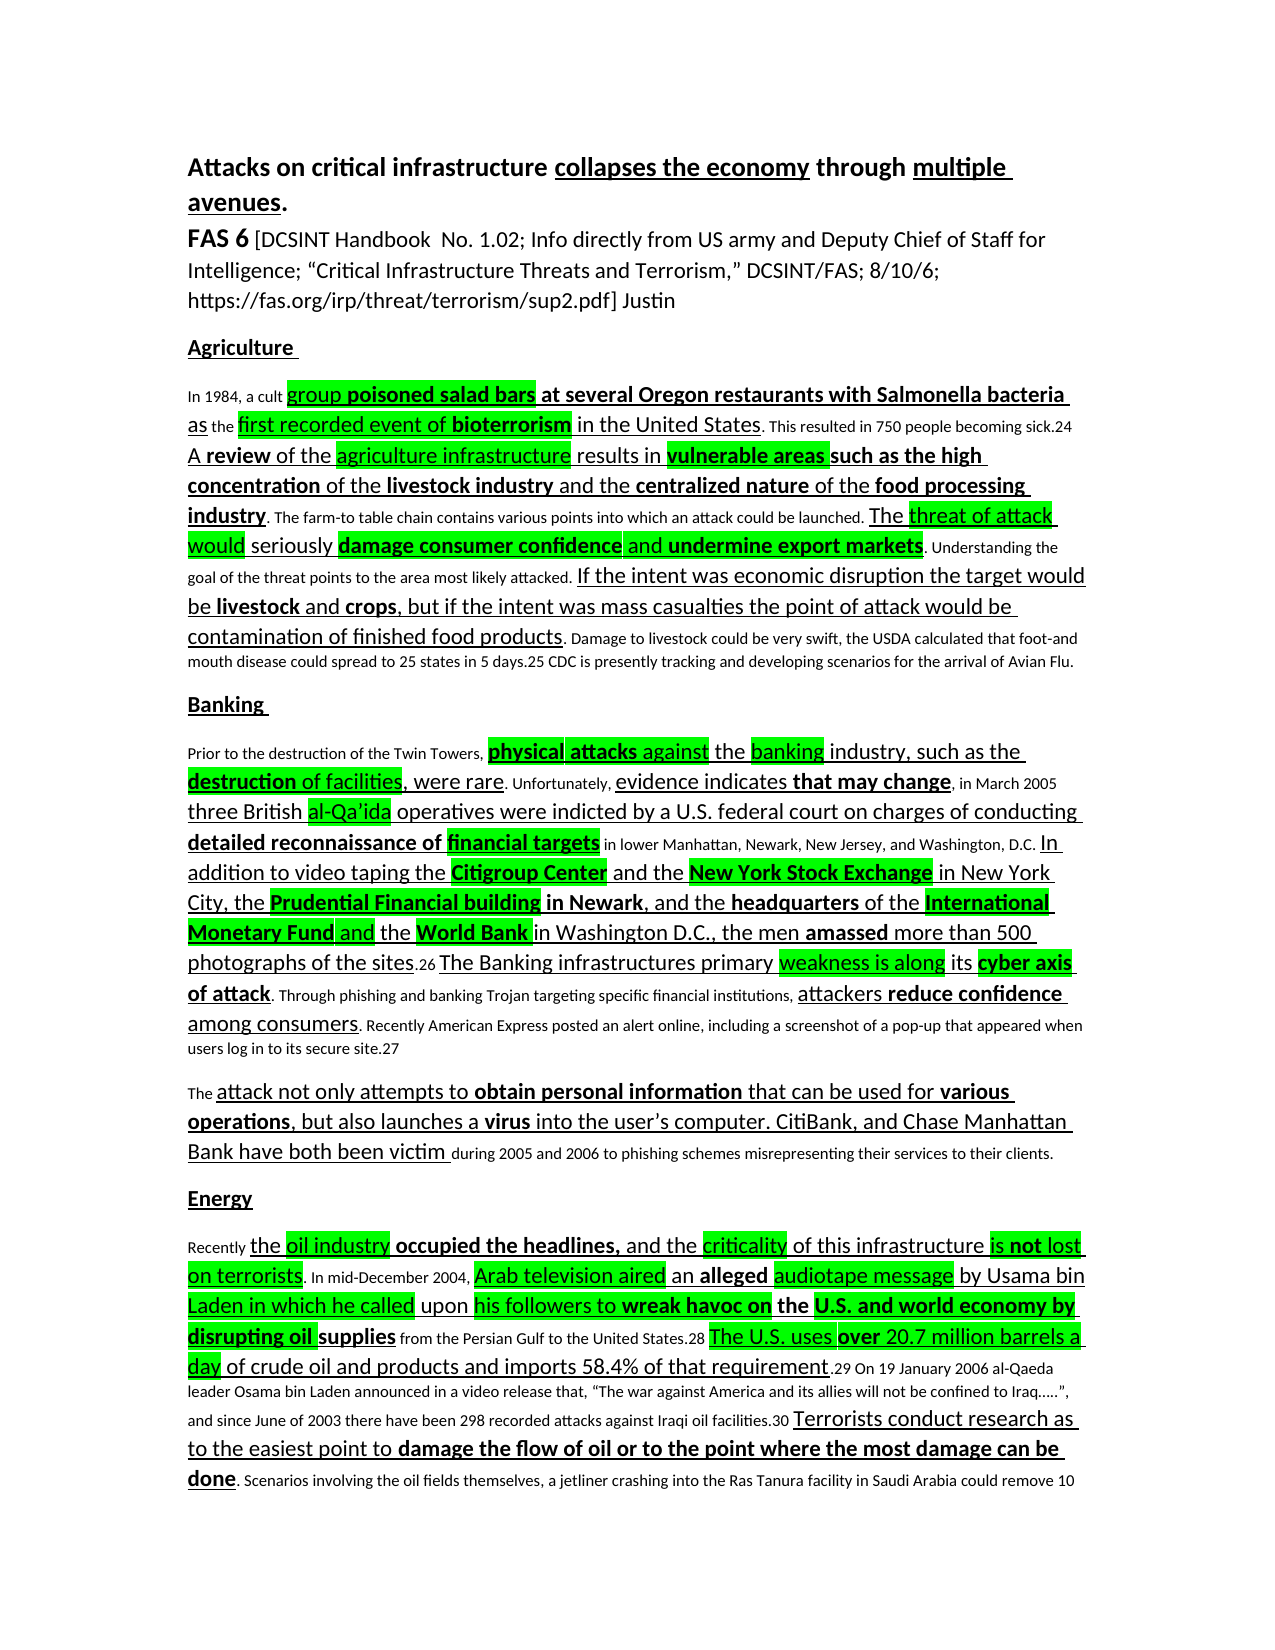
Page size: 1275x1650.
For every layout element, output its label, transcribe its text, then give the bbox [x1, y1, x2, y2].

text The attack not only attempts to obtain personal information that can be used for various operations, but also launches a virus into the user’s computer. CitiBank, and Chase Manhattan Bank have both been victim during 2005 and 2006 to phishing schemes misrepresenting their services to their clients. [187, 1077, 1087, 1166]
text FAS 6 [DCSINT Handbook No. 1.02; Info directly from US army and Deputy Chief of Staff for Intelligence; “Critical Infrastructure Threats and Terrorism,” DCSINT/FAS; 8/10/6; https://fas.org/irp/threat/terrorism/sup2.pdf] Justin [187, 221, 1087, 315]
text In 1984, a cult group poisoned salad bars at several Oregon restaurants with Salmonella bacteria as the first recorded event of bioterrorism in the United States. This resulted in 750 people becoming sick.24 A review of the agriculture infrastructure results in vulnerable areas such as the high concentration of the livestock industry and the centralized nature of the food processing industry. The farm-to table chain contains various points into which an attack could be launched. The threat of attack would seriously damage consumer confidence and undermine export markets. Understanding the goal of the threat points to the area most likely attacked. If the intent was economic disruption the target would be livestock and crops, but if the intent was mass casualties the point of attack would be contamination of finished food products. Damage to livestock could be very swift, the USDA calculated that foot-and mouth disease could spread to 25 states in 5 days.25 CDC is presently tracking and developing scenarios for the arrival of Avian Flu. [187, 380, 1087, 672]
text Agriculture [187, 333, 1087, 362]
text Energy [187, 1184, 1087, 1212]
text Banking [187, 690, 1087, 718]
text Prior to the destruction of the Twin Towers, physical attacks against the banking industry, such as the destruction of facilities, were rare. Unfortunately, evidence indicates that may change, in March 2005 three British al-Qa’ida operatives were indicted by a U.S. federal court on charges of conducting detailed reconnaissance of financial targets in lower Manhattan, Newark, New Jersey, and Washington, D.C. In addition to video taping the Citigroup Center and the New York Stock Exchange in New York City, the Prudential Financial building in Newark, and the headquarters of the International Monetary Fund and the World Bank in Washington D.C., the men amassed more than 500 photographs of the sites.26 The Banking infrastructures primary weakness is along its cyber axis of attack. Through phishing and banking Trojan targeting specific financial institutions, attackers reduce confidence among consumers. Recently American Express posted an alert online, including a screenshot of a pop-up that appeared when users log in to its secure site.27 [187, 737, 1087, 1059]
subtitle Attacks on critical infrastructure collapses the economy through multiple avenues. [187, 150, 1087, 219]
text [187, 1231, 1087, 1493]
